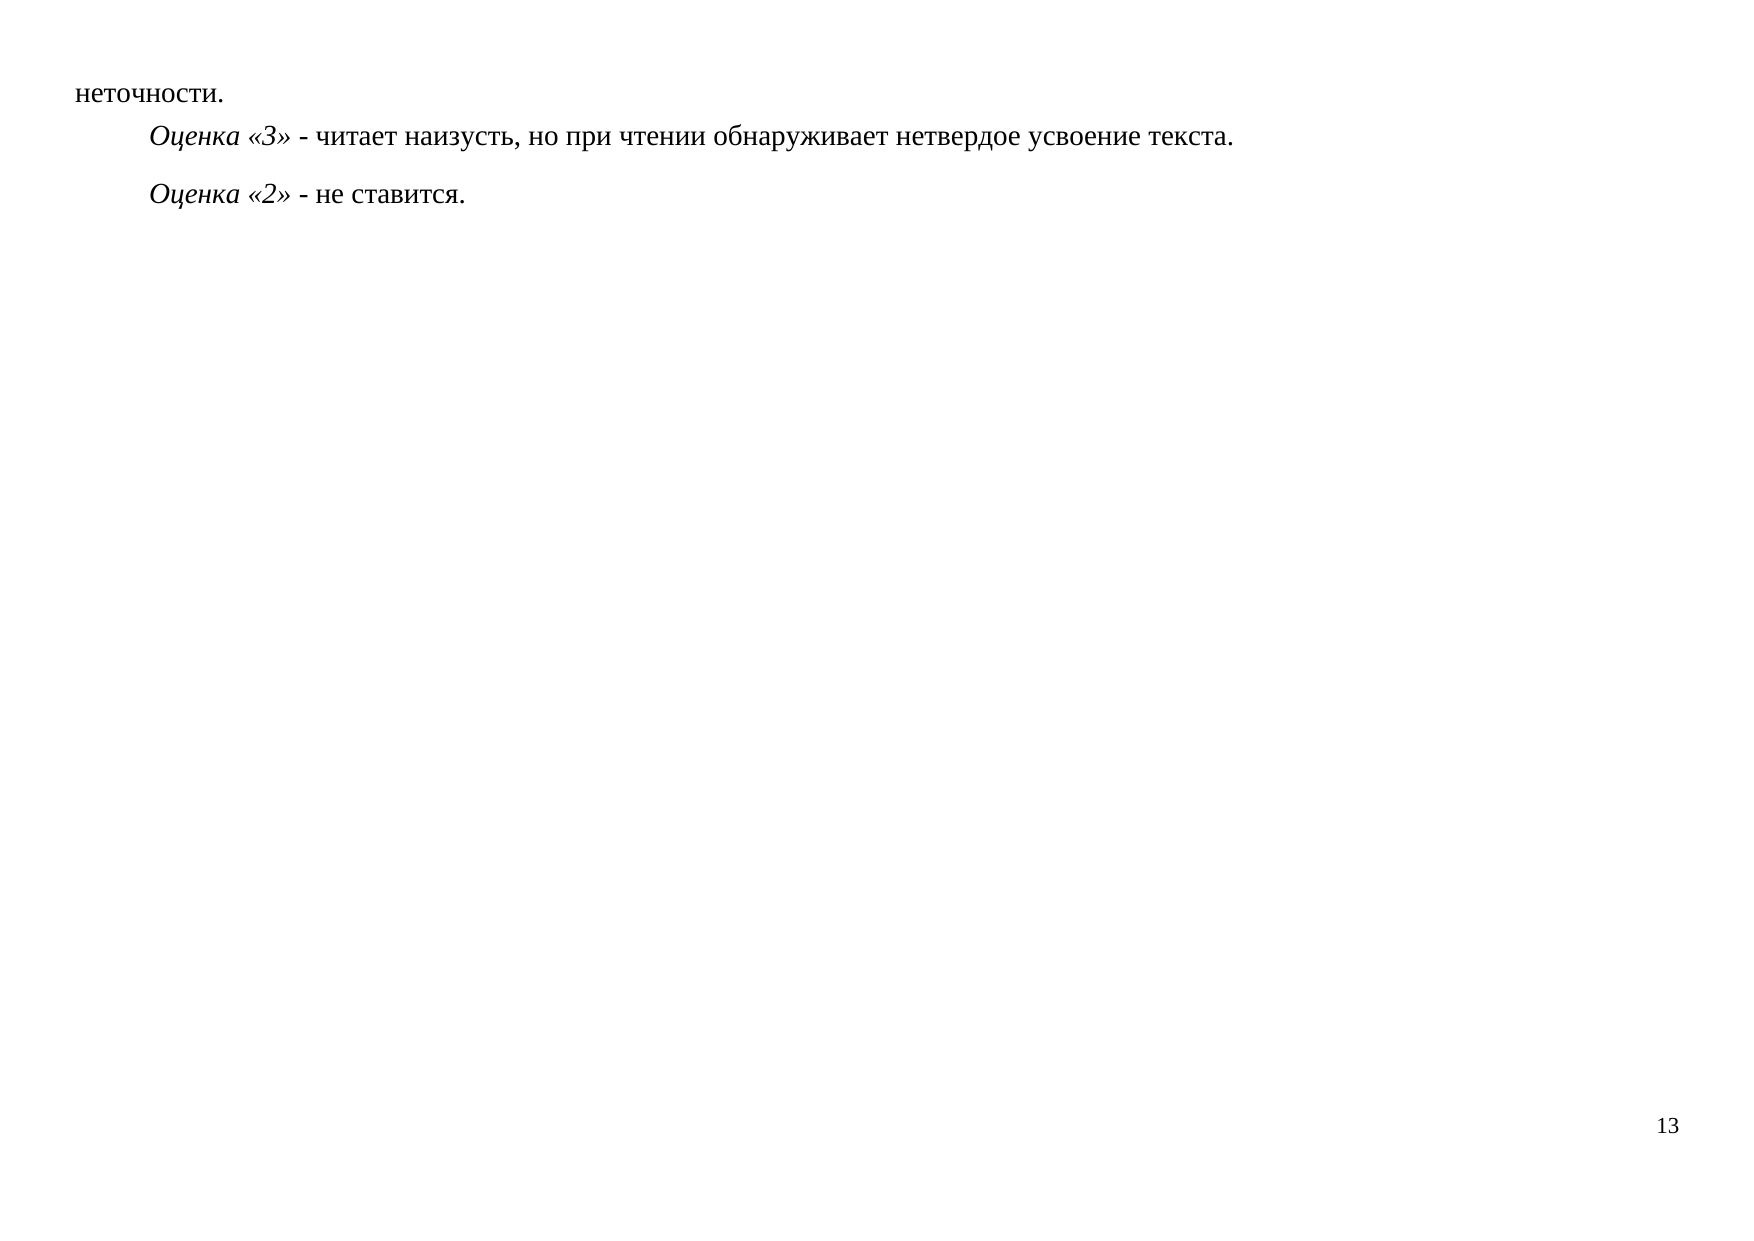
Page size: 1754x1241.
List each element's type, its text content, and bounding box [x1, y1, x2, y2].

text Оценка «2» - не ставится. [75, 176, 1679, 210]
text Оценка «3» - читает наизусть, но при чтении обнаруживает нетвердое усвоение текста. [75, 118, 1679, 152]
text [75, 75, 1679, 108]
